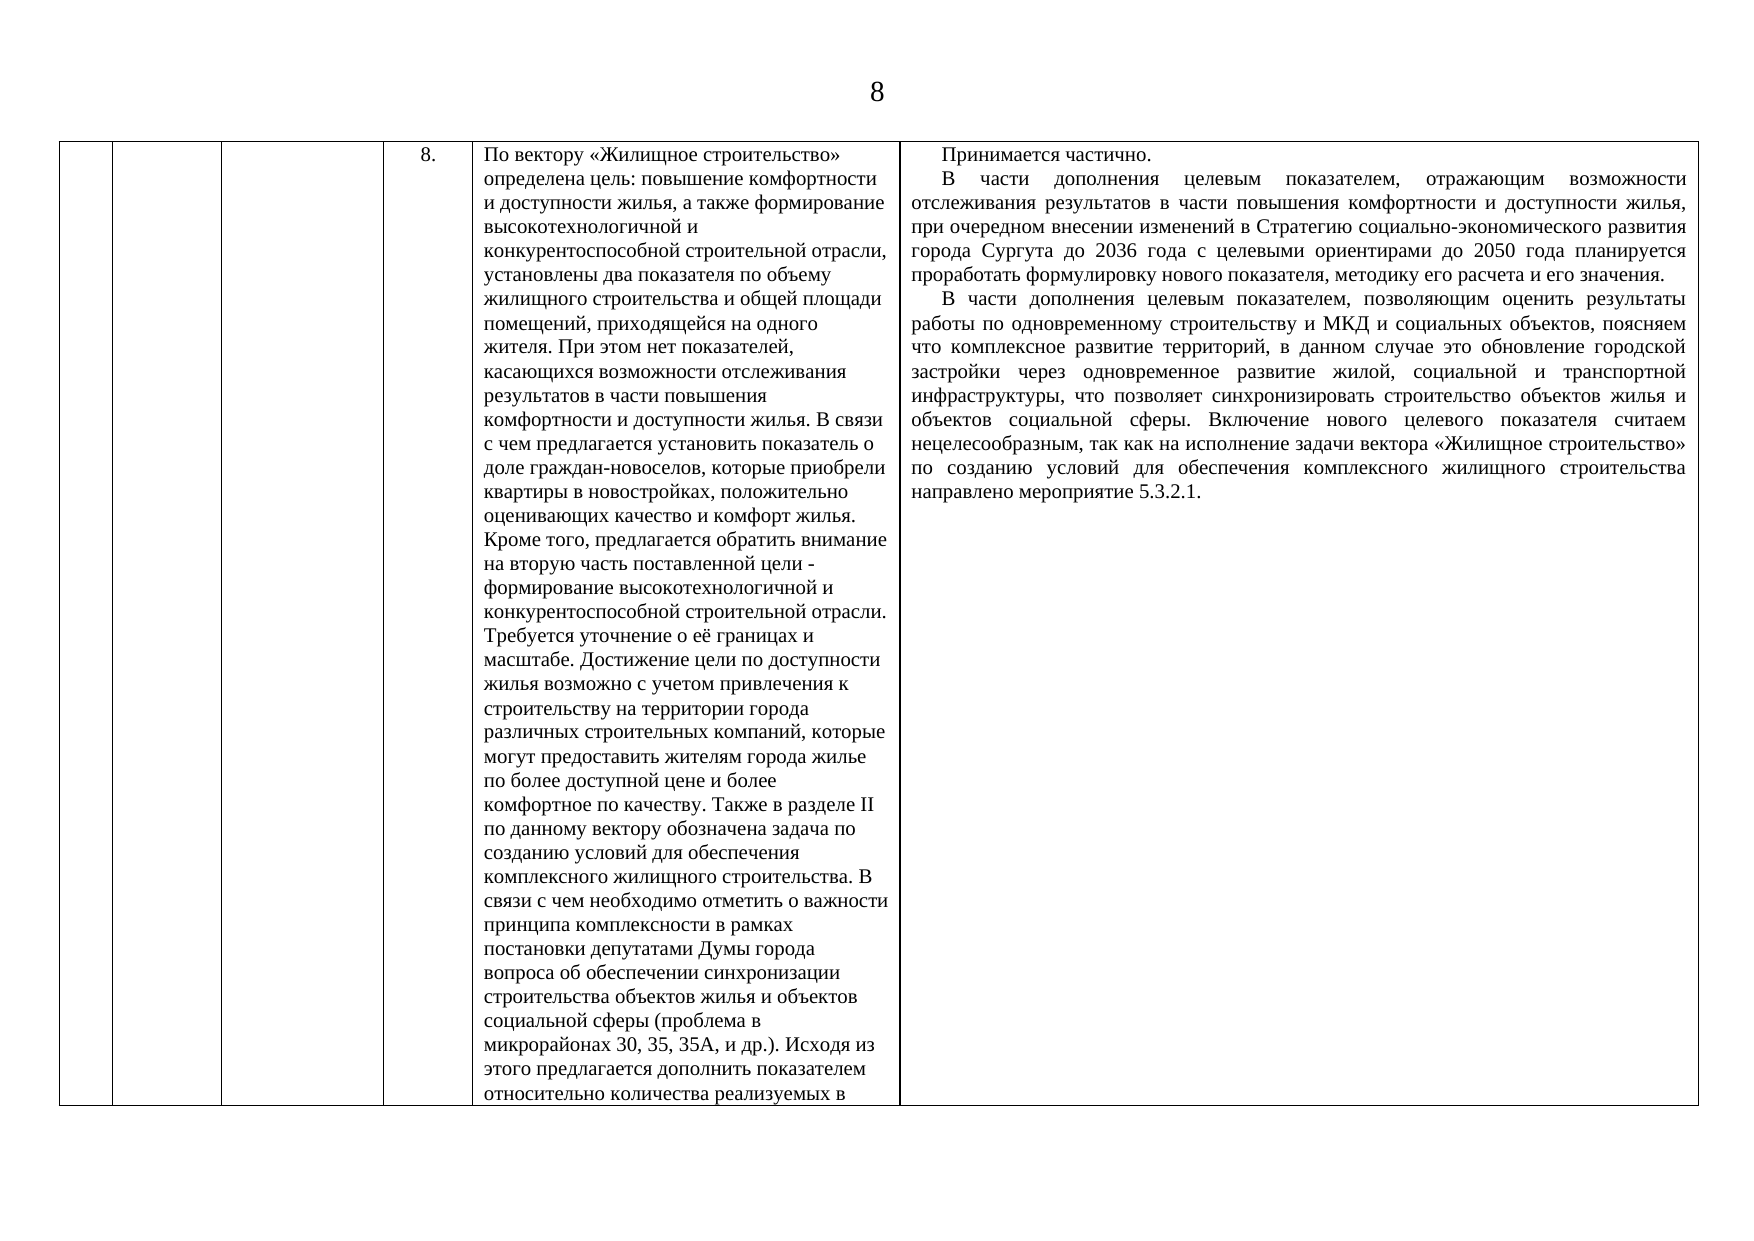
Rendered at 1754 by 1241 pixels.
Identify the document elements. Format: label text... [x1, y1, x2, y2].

table_cell 8. [384, 142, 472, 1104]
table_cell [473, 142, 899, 1104]
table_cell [901, 142, 1698, 1104]
table_cell [113, 142, 221, 1104]
table_cell [60, 142, 112, 1104]
table_cell [222, 142, 383, 1104]
